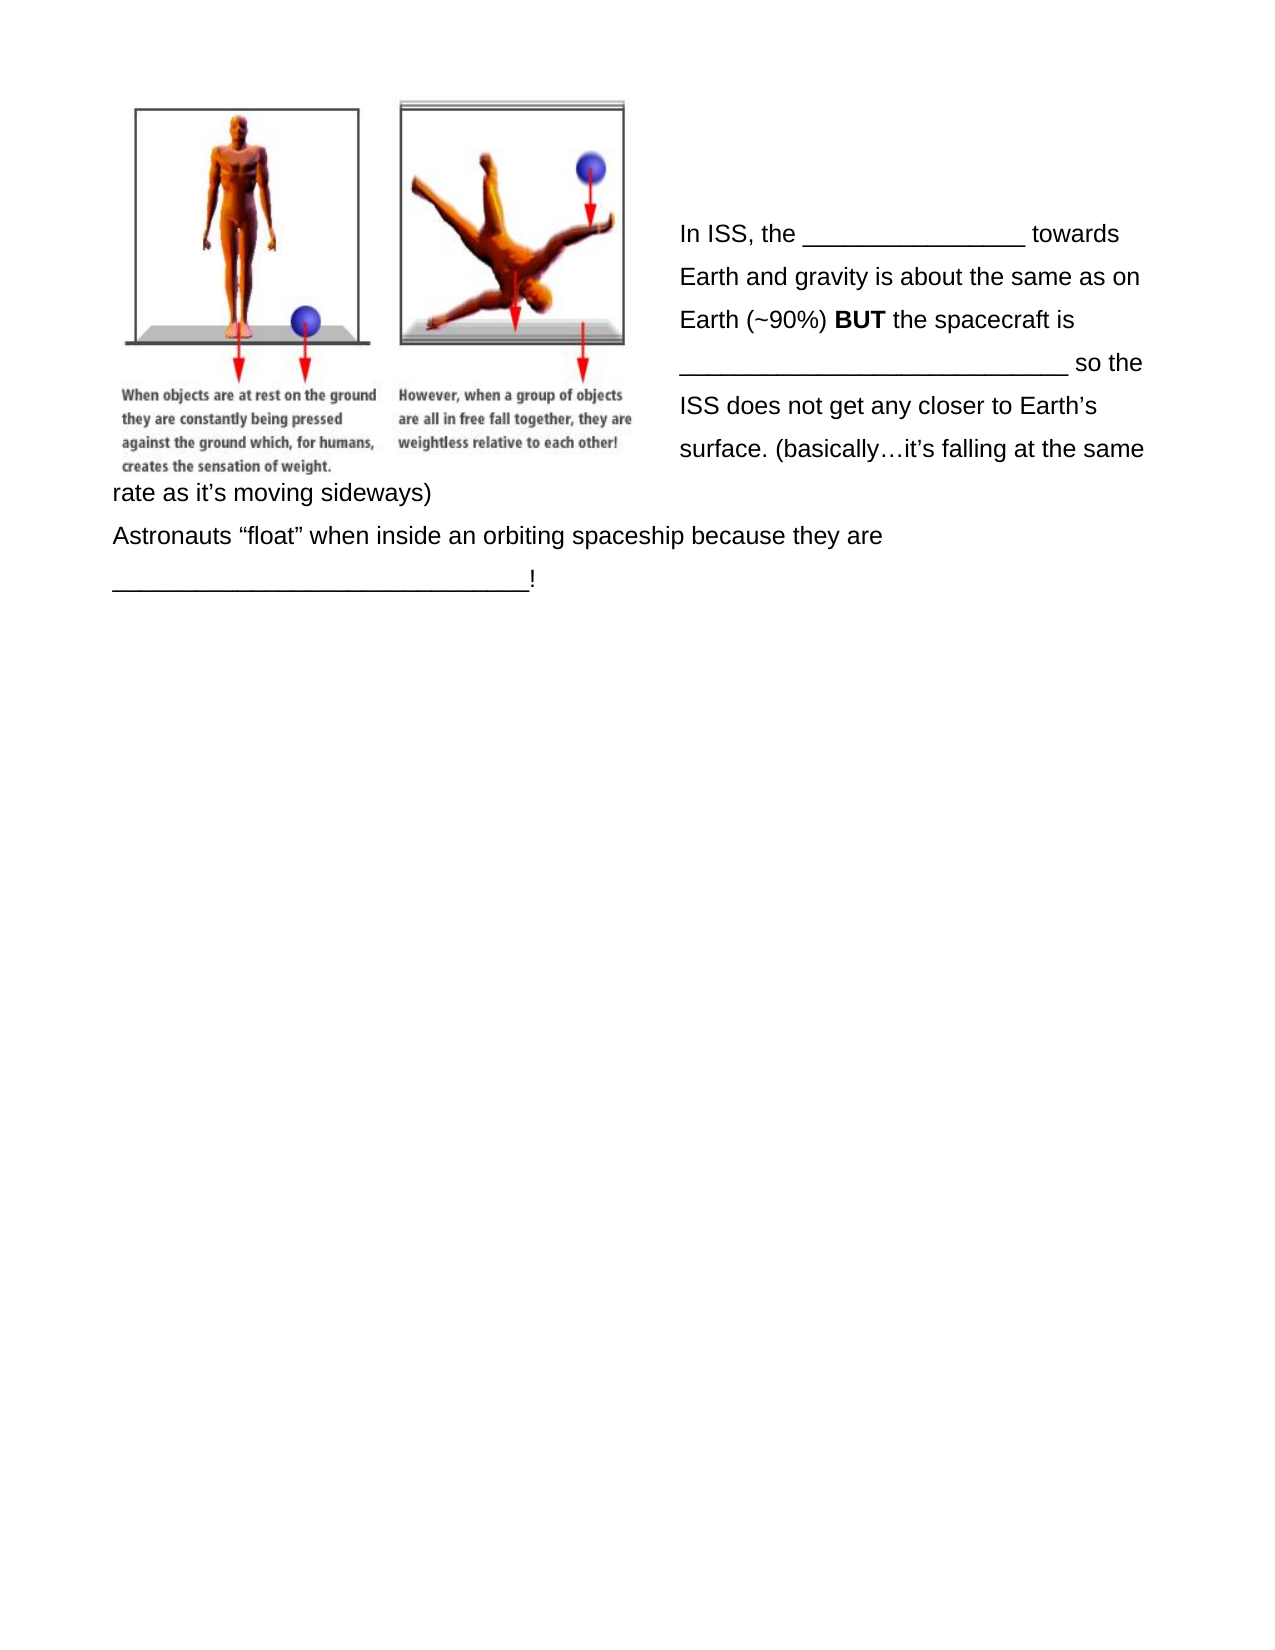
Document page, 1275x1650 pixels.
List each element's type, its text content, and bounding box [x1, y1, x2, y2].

text In ISS, the ________________ towards Earth and gravity is about the same as on Earth (~90%) BUT the spacecraft is ____________________________ so the ISS does not get any closer to Earth’s surface. (basically…it’s falling at the same rate as it’s moving sideways) [112, 219, 1162, 506]
text ______________________________! [112, 564, 1162, 592]
text Astronauts “float” when inside an orbiting spaceship because they are [112, 521, 1162, 549]
picture [102, 86, 660, 474]
